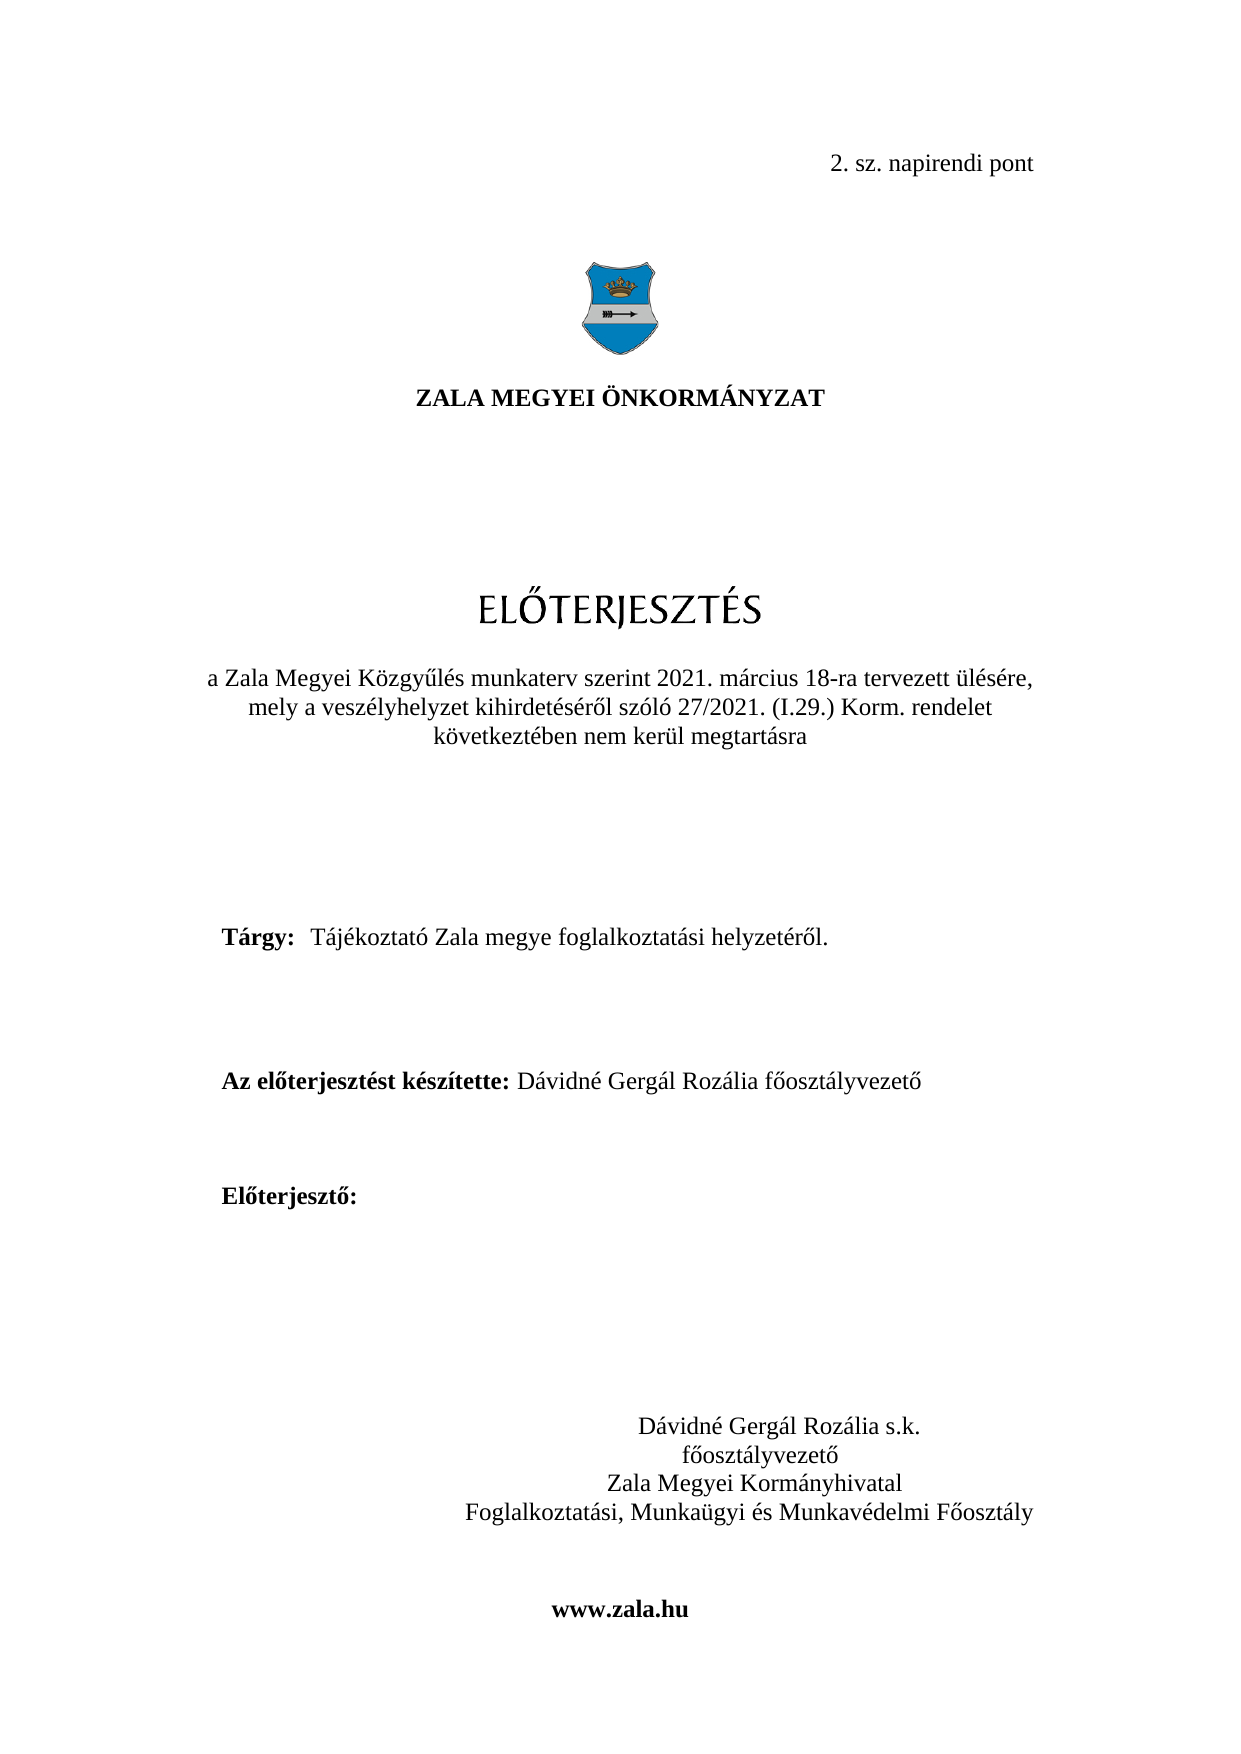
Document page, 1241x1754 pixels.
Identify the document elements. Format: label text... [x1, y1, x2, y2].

text főosztályvezető [207, 1440, 1033, 1468]
text Zala Megyei Kormányhivatal [207, 1468, 1033, 1497]
text Foglalkoztatási, Munkaügyi és Munkavédelmi Főosztály [207, 1497, 1033, 1526]
picture [477, 584, 763, 635]
text ZALA MEGYEI ÖNKORMÁNYZAT [148, 383, 1093, 412]
picture [581, 262, 659, 355]
text Előterjesztő: [221, 1181, 1033, 1210]
text 2. sz. napirendi pont [207, 148, 1033, 176]
text Tárgy: Tájékoztató Zala megye foglalkoztatási helyzetéről. [221, 922, 1033, 951]
text Dávidné Gergál Rozália s.k. [207, 1411, 1033, 1440]
text a Zala Megyei Közgyűlés munkaterv szerint 2021. március 18-ra tervezett ülésére, mely a veszélyhelyzet kihirdetéséről szóló 27/2021. (I.29.) Korm. rendelet következtében nem kerül megtartásra [207, 663, 1033, 750]
text Az előterjesztést készítette: Dávidné Gergál Rozália főosztályvezető [221, 1066, 1033, 1095]
